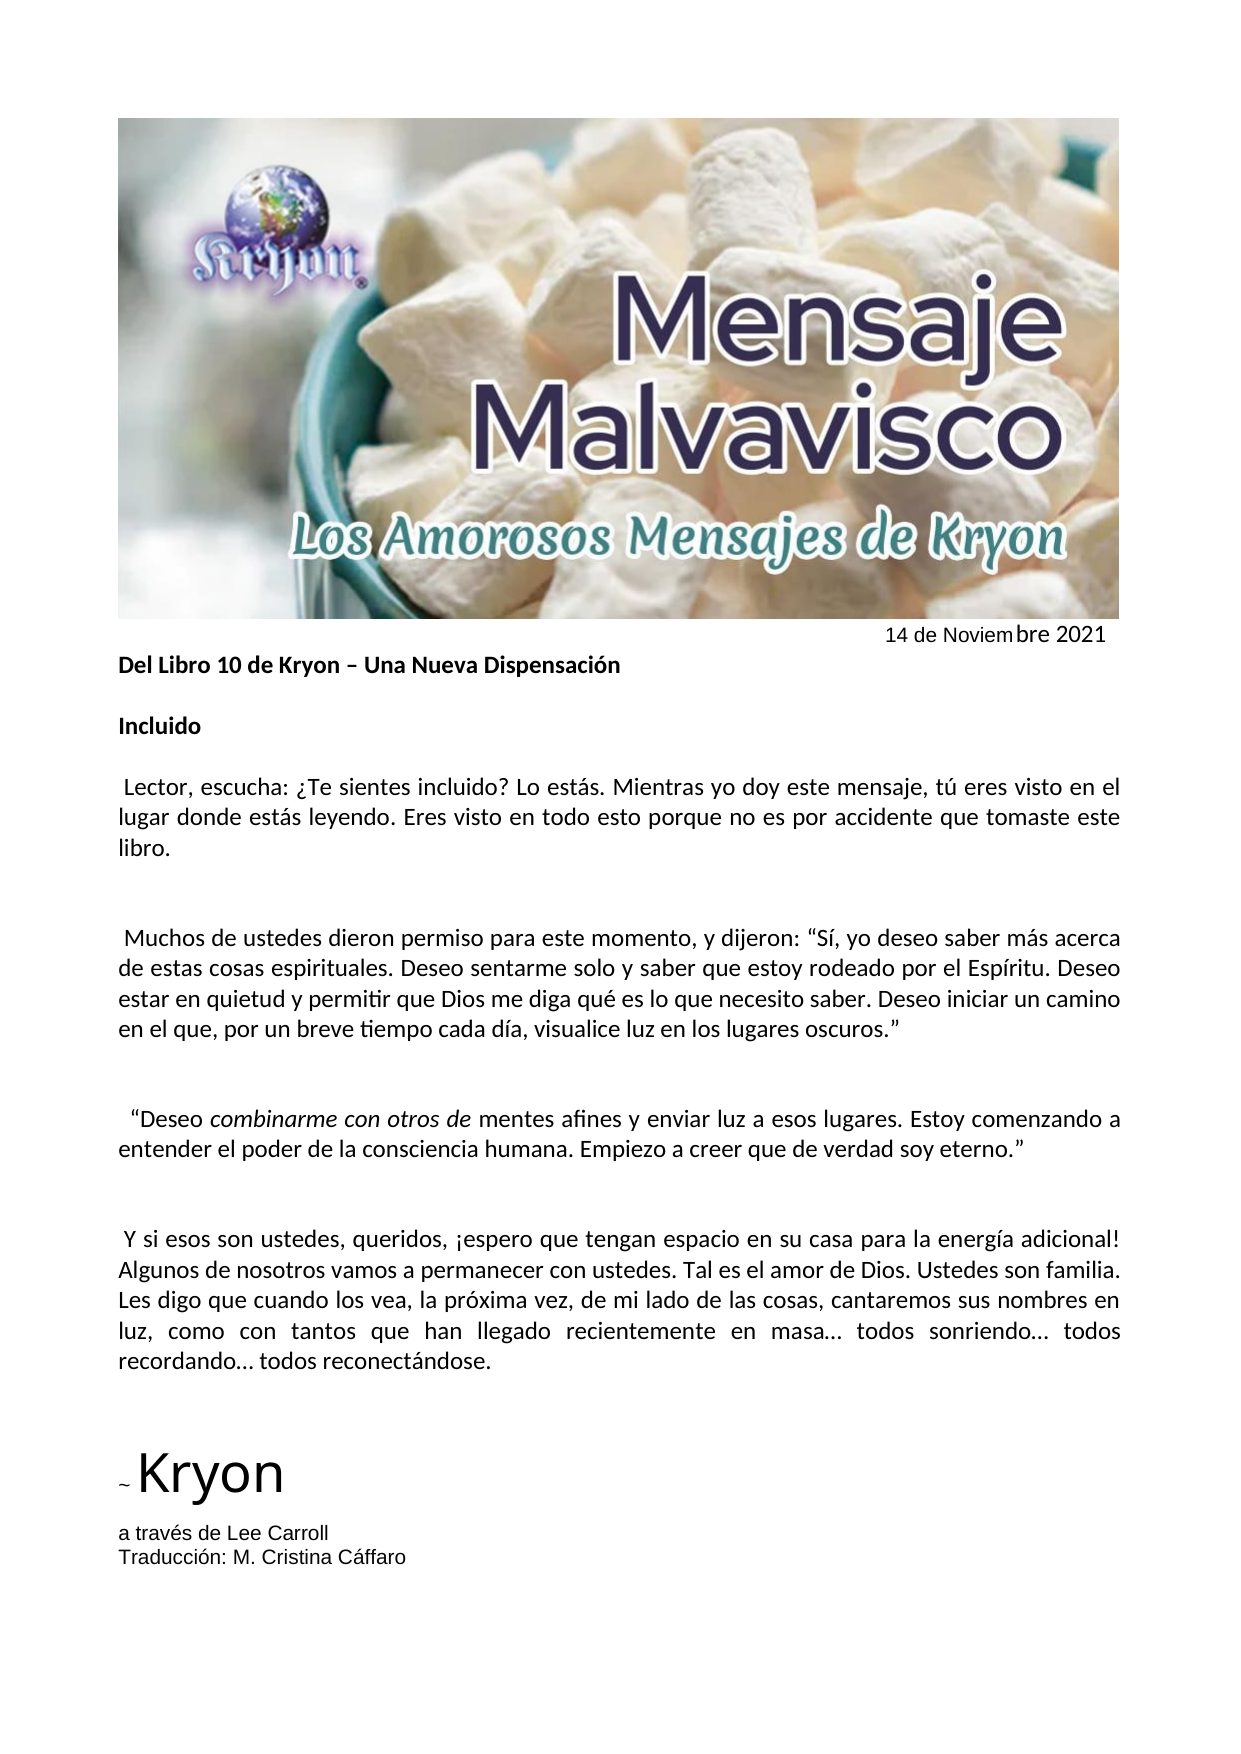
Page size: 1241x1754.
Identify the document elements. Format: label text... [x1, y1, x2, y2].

text 14 de Noviembre 2021 [118, 618, 1122, 649]
text Incluido [118, 710, 1122, 740]
text ~ Kryon [118, 1404, 1122, 1508]
picture [118, 118, 1119, 619]
text “Deseo combinarme con otros de mentes afines y enviar luz a esos lugares. Estoy comenzando a entender el poder de la consciencia humana. Empiezo a creer que de verdad soy eterno.” [118, 1103, 1122, 1164]
text Y si esos son ustedes, queridos, ¡espero que tengan espacio en su casa para la energía adicional! Algunos de nosotros vamos a permanecer con ustedes. Tal es el amor de Dios. Ustedes son familia. Les digo que cuando los vea, la próxima vez, de mi lado de las cosas, cantaremos sus nombres en luz, como con tantos que han llegado recientemente en masa… todos sonriendo… todos recordando… todos reconectándose. [118, 1223, 1122, 1376]
text a través de Lee Carroll Traducción: M. Cristina Cáffaro [118, 1521, 1122, 1597]
text Del Libro 10 de Kryon – Una Nueva Dispensación [118, 649, 1122, 679]
text Lector, escucha: ¿Te sientes incluido? Lo estás. Mientras yo doy este mensaje, tú eres visto en el lugar donde estás leyendo. Eres visto en todo esto porque no es por accidente que tomaste este libro. [118, 740, 1122, 862]
text Muchos de ustedes dieron permiso para este momento, y dijeron: “Sí, yo deseo saber más acerca de estas cosas espirituales. Deseo sentarme solo y saber que estoy rodeado por el Espíritu. Deseo estar en quietud y permitir que Dios me diga qué es lo que necesito saber. Deseo iniciar un camino en el que, por un breve tiempo cada día, visualice luz en los lugares oscuros.” [118, 922, 1122, 1044]
